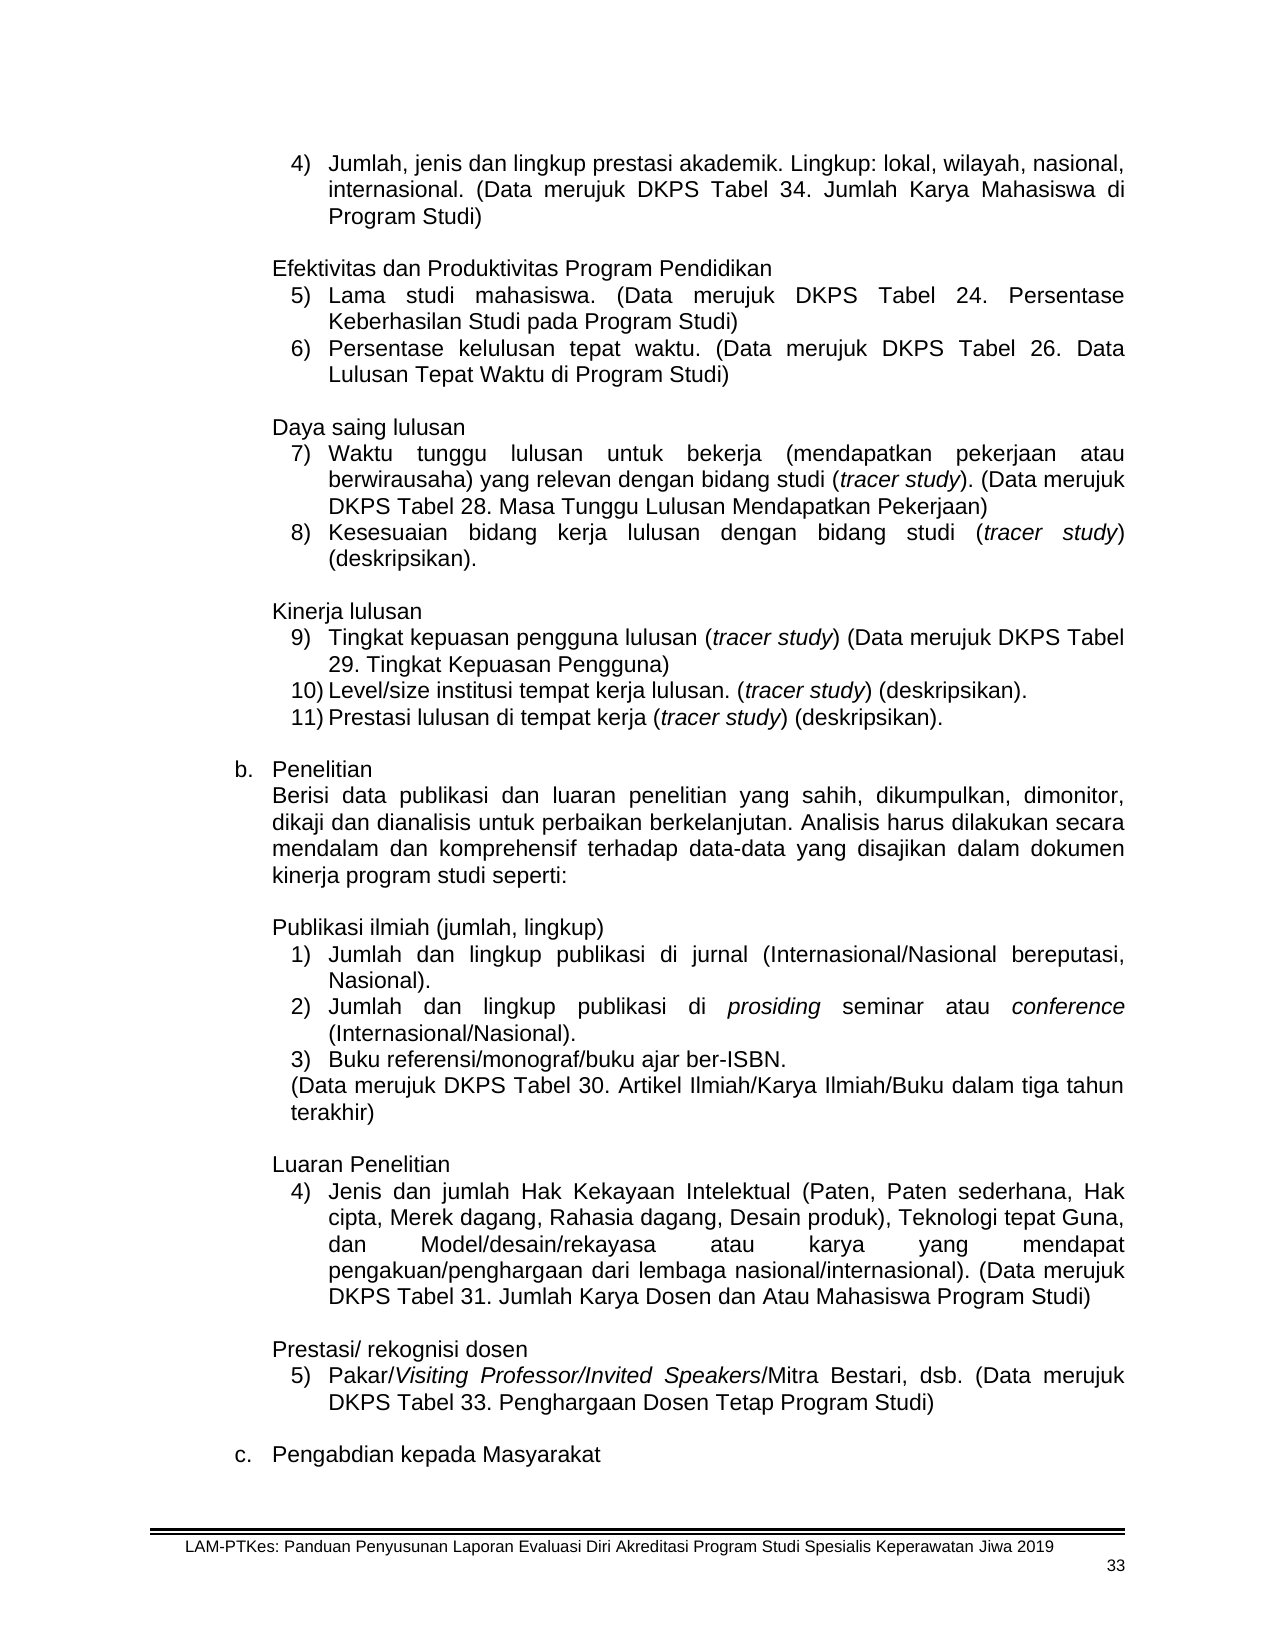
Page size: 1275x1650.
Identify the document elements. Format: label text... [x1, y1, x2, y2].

list Jumlah, jenis dan lingkup prestasi akademik. Lingkup: lokal, wilayah, nasional, internasional. (Data merujuk DKPS Tabel 34. Jumlah Karya Mahasiswa di Program Studi) [291, 150, 1125, 229]
text Luaran Penelitian [272, 1151, 1125, 1178]
list Pakar/Visiting Professor/Invited Speakers/Mitra Bestari, dsb. (Data merujuk DKPS Tabel 33. Penghargaan Dosen Tetap Program Studi) [291, 1362, 1125, 1415]
list Tingkat kepuasan pengguna lulusan (tracer study) (Data merujuk DKPS Tabel 29. Tingkat Kepuasan Pengguna) [291, 624, 1125, 677]
list Level/size institusi tempat kerja lulusan. (tracer study) (deskripsikan). [291, 677, 1125, 703]
list Waktu tunggu lulusan untuk bekerja (mendapatkan pekerjaan atau berwirausaha) yang relevan dengan bidang studi (tracer study). (Data merujuk DKPS Tabel 28. Masa Tunggu Lulusan Mendapatkan Pekerjaan) [291, 440, 1125, 519]
text Prestasi/ rekognisi dosen [272, 1336, 1125, 1362]
list Jenis dan jumlah Hak Kekayaan Intelektual (Paten, Paten sederhana, Hak cipta, Merek dagang, Rahasia dagang, Desain produk), Teknologi tepat Guna, dan Model/desain/rekayasa atau karya yang mendapat pengakuan/penghargaan dari lembaga nasional/internasional). (Data merujuk DKPS Tabel 31. Jumlah Karya Dosen dan Atau Mahasiswa Program Studi) [291, 1178, 1125, 1309]
list Jumlah dan lingkup publikasi di prosiding seminar atau conference (Internasional/Nasional). [291, 993, 1125, 1046]
text Publikasi ilmiah (jumlah, lingkup) [272, 914, 1125, 941]
list Lama studi mahasiswa. (Data merujuk DKPS Tabel 24. Persentase Keberhasilan Studi pada Program Studi) [291, 282, 1125, 334]
text Efektivitas dan Produktivitas Program Pendidikan [272, 255, 1125, 282]
text Daya saing lulusan [272, 413, 1125, 440]
list Buku referensi/monograf/buku ajar ber-ISBN. [291, 1046, 1125, 1072]
list Penelitian [234, 756, 1125, 782]
list Jumlah dan lingkup publikasi di jurnal (Internasional/Nasional bereputasi, Nasional). [291, 941, 1125, 993]
text (Data merujuk DKPS Tabel 30. Artikel Ilmiah/Karya Ilmiah/Buku dalam tiga tahun terakhir) [291, 1072, 1125, 1125]
list Persentase kelulusan tepat waktu. (Data merujuk DKPS Tabel 26. Data Lulusan Tepat Waktu di Program Studi) [291, 334, 1125, 387]
list Kesesuaian bidang kerja lulusan dengan bidang studi (tracer study) (deskripsikan). [291, 519, 1125, 572]
list Pengabdian kepada Masyarakat [234, 1441, 1125, 1468]
text Berisi data publikasi dan luaran penelitian yang sahih, dikumpulkan, dimonitor, dikaji dan dianalisis untuk perbaikan berkelanjutan. Analisis harus dilakukan secara mendalam dan komprehensif terhadap data-data yang disajikan dalam dokumen kinerja program studi seperti: [272, 782, 1125, 888]
list Prestasi lulusan di tempat kerja (tracer study) (deskripsikan). [291, 703, 1125, 730]
text Kinerja lulusan [272, 598, 1125, 624]
